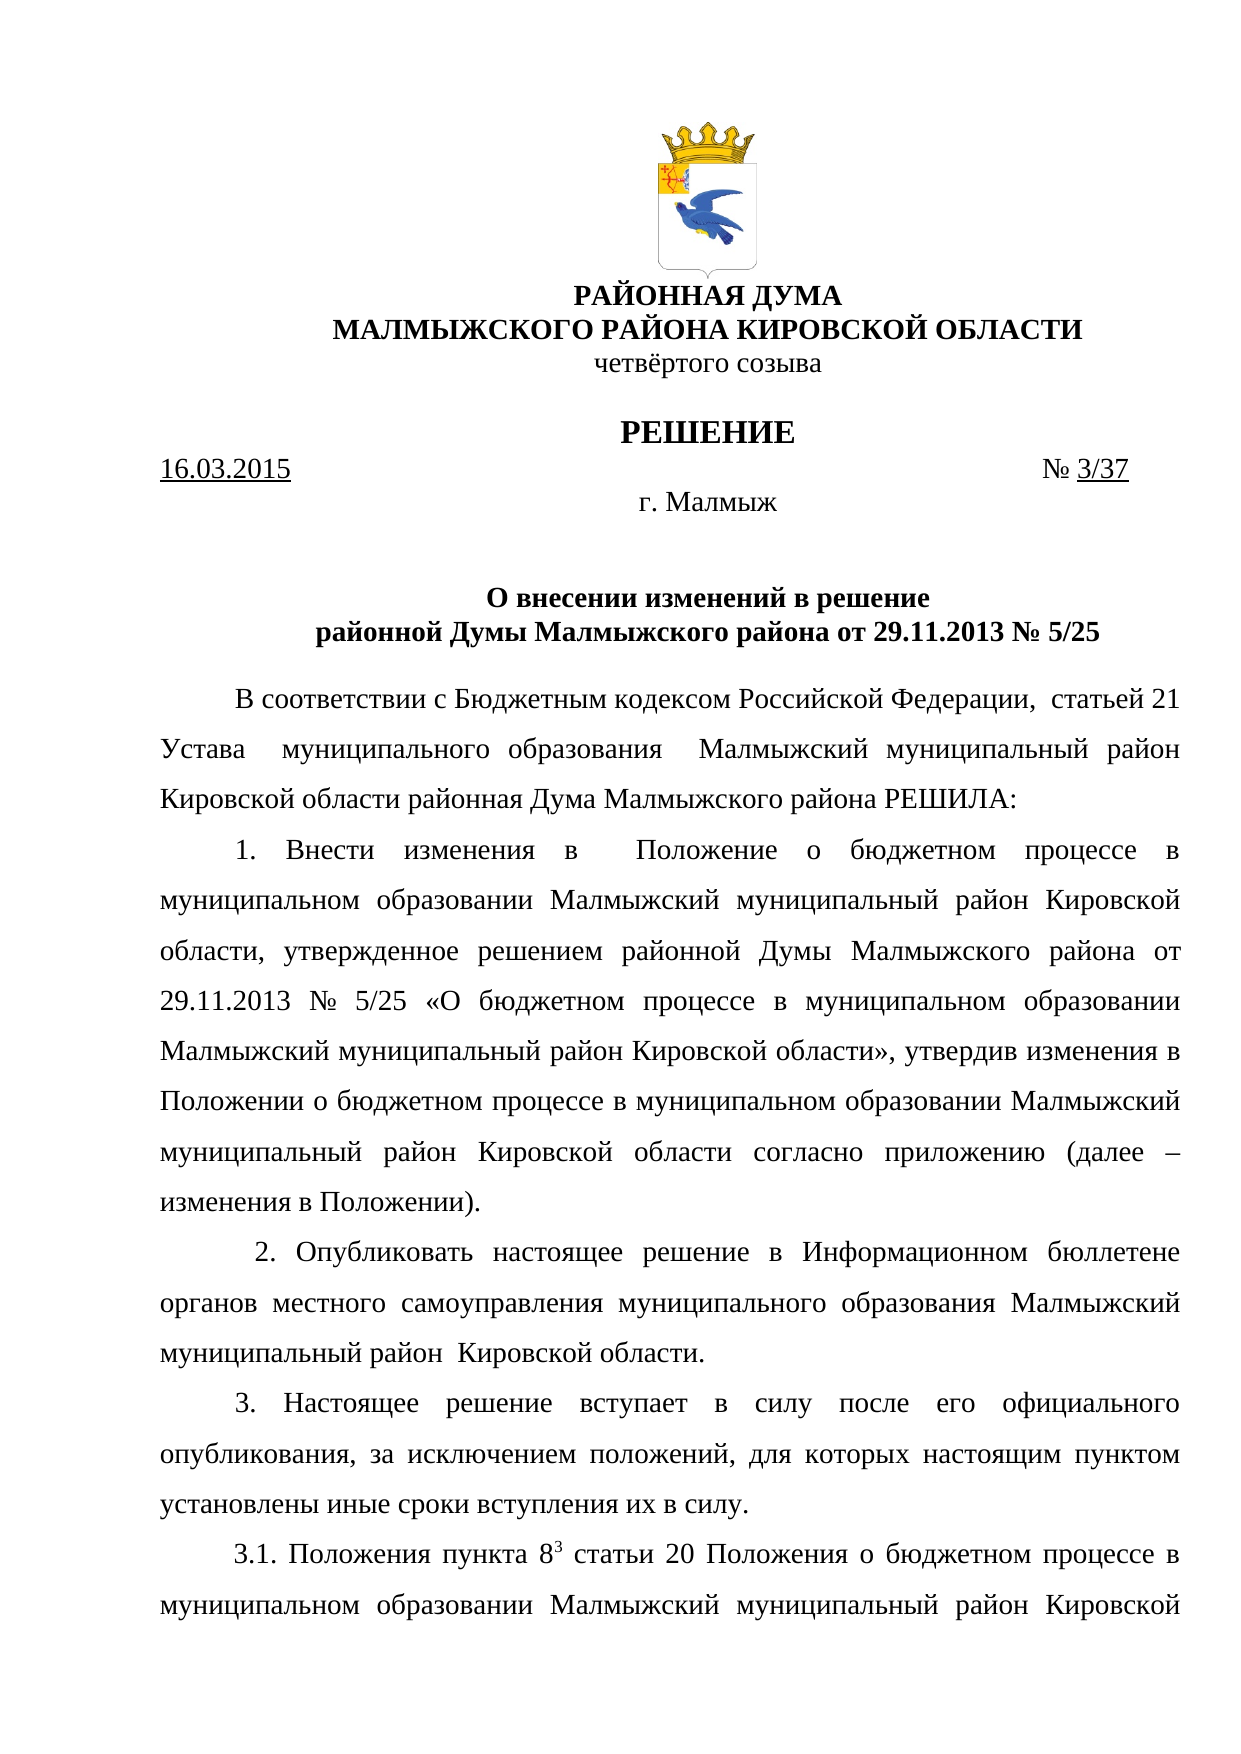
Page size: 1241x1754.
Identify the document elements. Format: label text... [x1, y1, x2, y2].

text районной Думы Малмыжского района от 29.11.2013 № 5/25 [159, 614, 1181, 647]
text г. Малмыж [159, 484, 1181, 518]
text В соответствии с Бюджетным кодексом Российской Федерации, статьей 21 Устава муниципального образования Малмыжский муниципальный район Кировской области районная Дума Малмыжского района РЕШИЛА: [159, 681, 1181, 815]
text РАЙОННАЯ ДУМА [159, 278, 1181, 312]
text РЕШЕНИЕ [159, 413, 1181, 451]
text О внесении изменений в решение [159, 580, 1181, 614]
text 3. Настоящее решение вступает в силу после его официального опубликования, за исключением положений, для которых настоящим пунктом установлены иные сроки вступления их в силу. [159, 1385, 1181, 1520]
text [159, 1536, 1181, 1620]
picture [658, 122, 757, 279]
text 1. Внести изменения в Положение о бюджетном процессе в муниципальном образовании Малмыжский муниципальный район Кировской области, утвержденное решением районной Думы Малмыжского района от 29.11.2013 № 5/25 «О бюджетном процессе в муниципальном образовании Малмыжский муниципальный район Кировской области», утвердив изменения в Положении о бюджетном процессе в муниципальном образовании Малмыжский муниципальный район Кировской области согласно приложению (далее – изменения в Положении). [159, 832, 1181, 1218]
text 16.03.2015 № 3/37 [159, 451, 1181, 484]
text четвёртого созыва [159, 346, 1181, 379]
text МАЛМЫЖСКОГО РАЙОНА КИРОВСКОЙ ОБЛАСТИ [159, 312, 1181, 346]
text 2. Опубликовать настоящее решение в Информационном бюллетене органов местного самоуправления муниципального образования Малмыжский муниципальный район Кировской области. [159, 1234, 1181, 1369]
